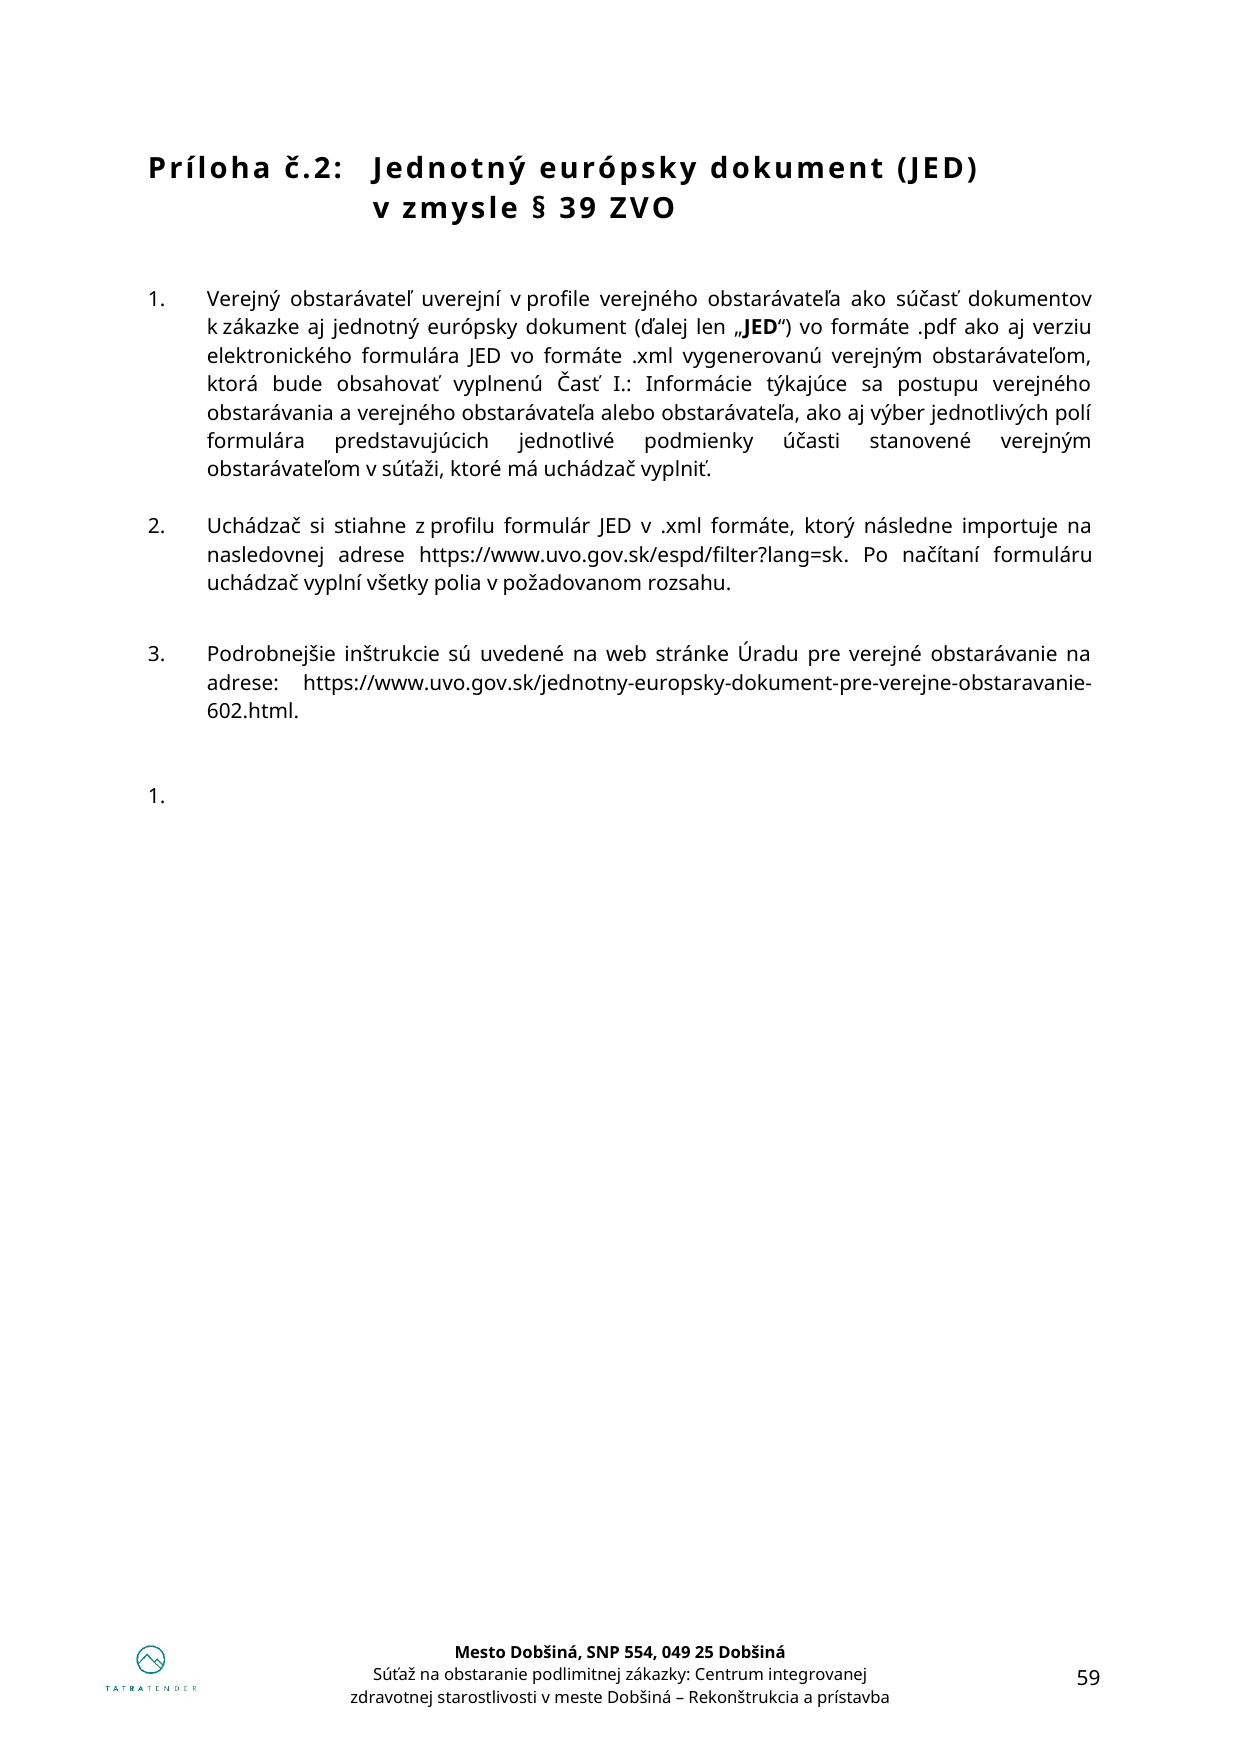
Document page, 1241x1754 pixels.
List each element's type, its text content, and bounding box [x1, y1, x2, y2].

picture [84, 1621, 217, 1715]
list Verejný obstarávateľ uverejní v profile verejného obstarávateľa ako súčasť dokumentov k zákazke aj jednotný európsky dokument (ďalej len „JED“) vo formáte .pdf ako aj verziu elektronického formulára JED vo formáte .xml vygenerovanú verejným obstarávateľom, ktorá bude obsahovať vyplnenú Časť I.: Informácie týkajúce sa postupu verejného obstarávania a verejného obstarávateľa alebo obstarávateľa, ako aj výber jednotlivých polí formulára predstavujúcich jednotlivé podmienky účasti stanovené verejným obstarávateľom v súťaži, ktoré má uchádzač vyplniť. [148, 284, 1093, 483]
subtitle Príloha č.2: Jednotný európsky dokument (JED) v zmysle § 39 ZVO [148, 148, 1093, 227]
list Uchádzač si stiahne z profilu formulár JED v .xml formáte, ktorý následne importuje na nasledovnej adrese https://www.uvo.gov.sk/espd/filter?lang=sk. Po načítaní formuláru uchádzač vyplní všetky polia v požadovanom rozsahu. [148, 511, 1093, 597]
list Podrobnejšie inštrukcie sú uvedené na web stránke Úradu pre verejné obstarávanie na adrese: https://www.uvo.gov.sk/jednotny-europsky-dokument-pre-verejne-obstaravanie-602.html. [148, 639, 1093, 724]
